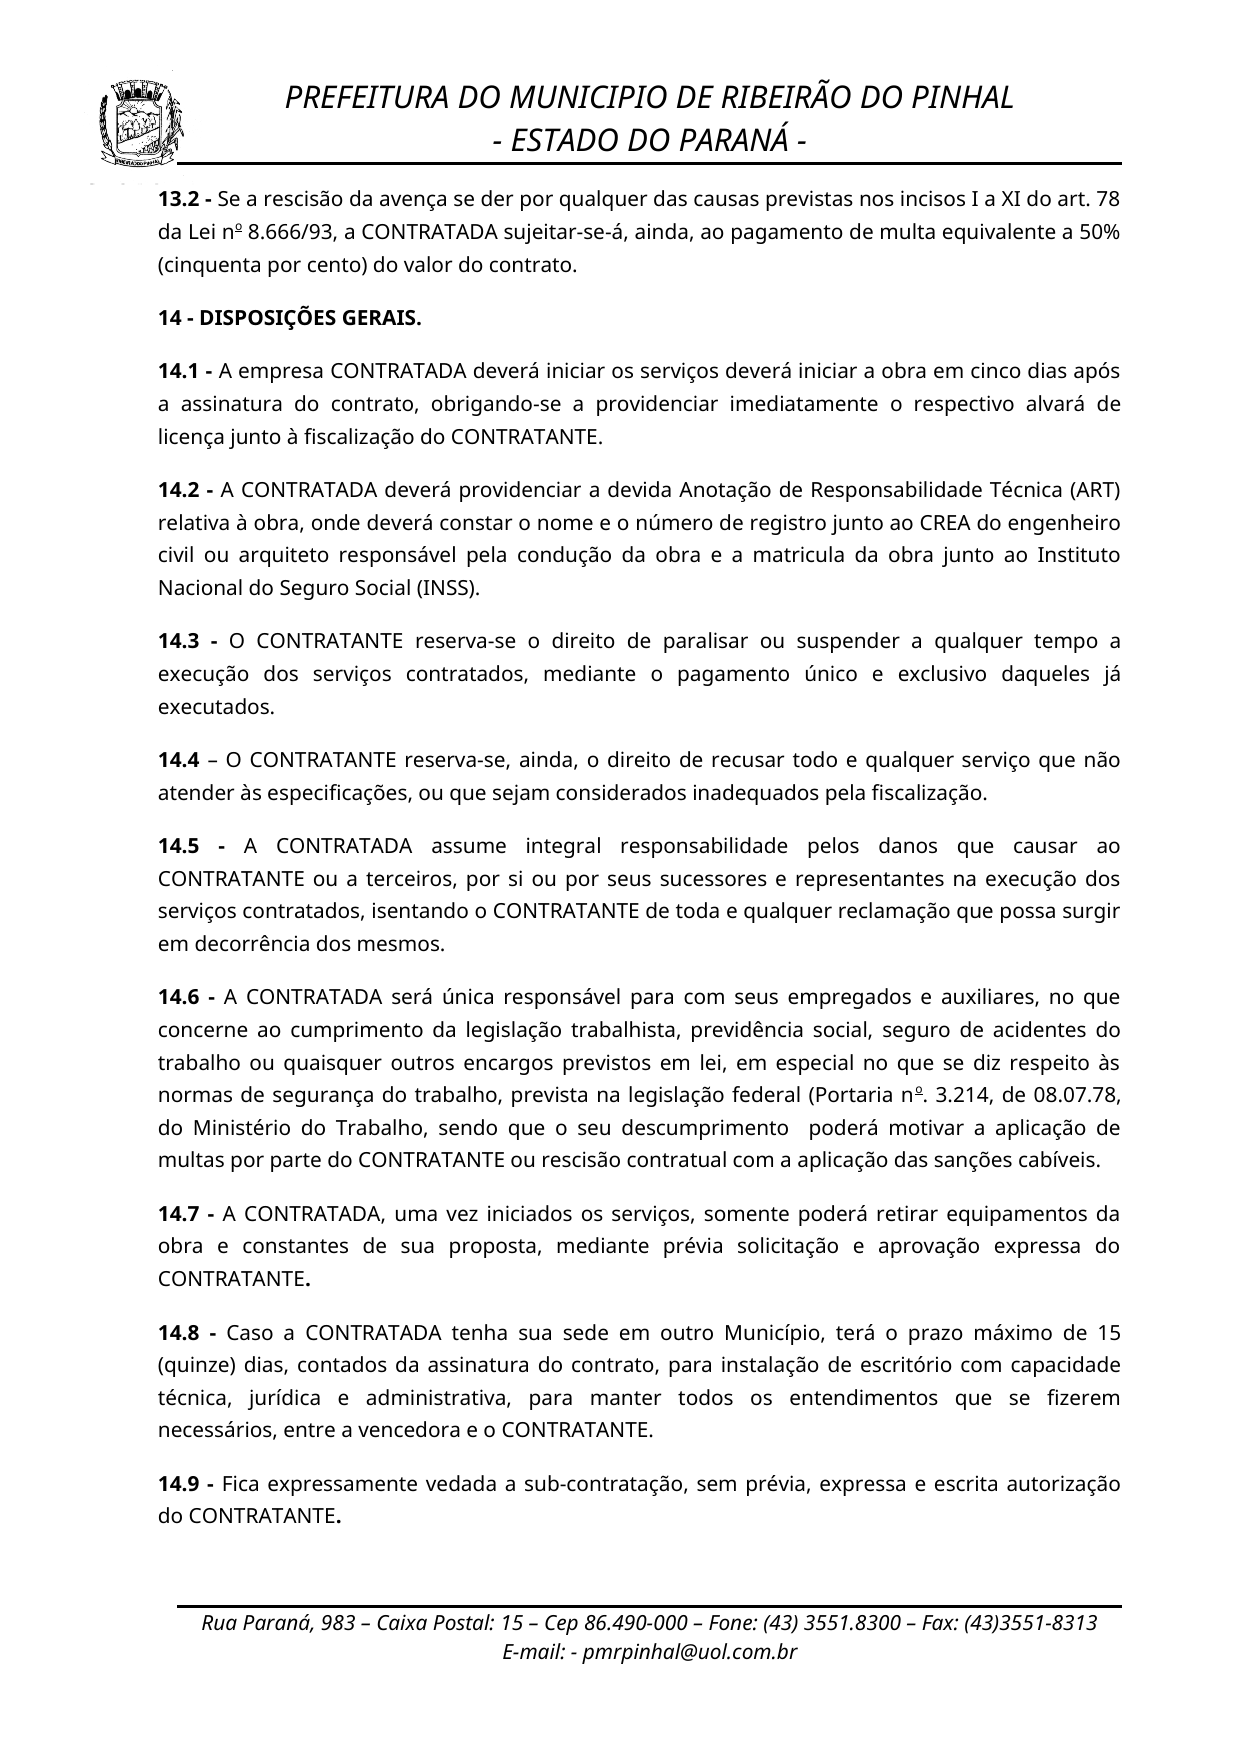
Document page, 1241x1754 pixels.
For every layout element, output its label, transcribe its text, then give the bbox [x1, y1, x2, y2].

text 14.6 - A CONTRATADA será única responsável para com seus empregados e auxiliares, no que concerne ao cumprimento da legislação trabalhista, previdência social, seguro de acidentes do trabalho ou quaisquer outros encargos previstos em lei, em especial no que se diz respeito às normas de segurança do trabalho, prevista na legislação federal (Portaria no. 3.214, de 08.07.78, do Ministério do Trabalho, sendo que o seu descumprimento poderá motivar a aplicação de multas por parte do CONTRATANTE ou rescisão contratual com a aplicação das sanções cabíveis. [158, 982, 1122, 1174]
text 14.1 - A empresa CONTRATADA deverá iniciar os serviços deverá iniciar a obra em cinco dias após a assinatura do contrato, obrigando-se a providenciar imediatamente o respectivo alvará de licença junto à fiscalização do CONTRATANTE. [158, 357, 1122, 450]
text 14.2 - A CONTRATADA deverá providenciar a devida Anotação de Responsabilidade Técnica (ART) relativa à obra, onde deverá constar o nome e o número de registro junto ao CREA do engenheiro civil ou arquiteto responsável pela condução da obra e a matricula da obra junto ao Instituto Nacional do Seguro Social (INSS). [158, 475, 1122, 602]
text 14.4 – O CONTRATANTE reserva-se, ainda, o direito de recusar todo e qualquer serviço que não atender às especificações, ou que sejam considerados inadequados pela fiscalização. [158, 745, 1122, 806]
text 14.7 - A CONTRATADA, uma vez iniciados os serviços, somente poderá retirar equipamentos da obra e constantes de sua proposta, mediante prévia solicitação e aprovação expressa do CONTRATANTE. [158, 1199, 1122, 1293]
text 14.8 - Caso a CONTRATADA tenha sua sede em outro Município, terá o prazo máximo de 15 (quinze) dias, contados da assinatura do contrato, para instalação de escritório com capacidade técnica, jurídica e administrativa, para manter todos os entendimentos que se fizerem necessários, entre a vencedora e o CONTRATANTE. [158, 1318, 1122, 1444]
text 13.2 - Se a rescisão da avença se der por qualquer das causas previstas nos incisos I a XI do art. 78 da Lei no 8.666/93, a CONTRATADA sujeitar-se-á, ainda, ao pagamento de multa equivalente a 50% (cinquenta por cento) do valor do contrato. [158, 184, 1122, 278]
text 14 - DISPOSIÇÕES GERAIS. [158, 303, 1122, 332]
text 14.5 - A CONTRATADA assume integral responsabilidade pelos danos que causar ao CONTRATANTE ou a terceiros, por si ou por seus sucessores e representantes na execução dos serviços contratados, isentando o CONTRATANTE de toda e qualquer reclamação que possa surgir em decorrência dos mesmos. [158, 831, 1122, 957]
picture [83, 65, 202, 185]
text 14.9 - Fica expressamente vedada a sub-contratação, sem prévia, expressa e escrita autorização do CONTRATANTE. [158, 1469, 1122, 1530]
text 14.3 - O CONTRATANTE reserva-se o direito de paralisar ou suspender a qualquer tempo a execução dos serviços contratados, mediante o pagamento único e exclusivo daqueles já executados. [158, 627, 1122, 720]
